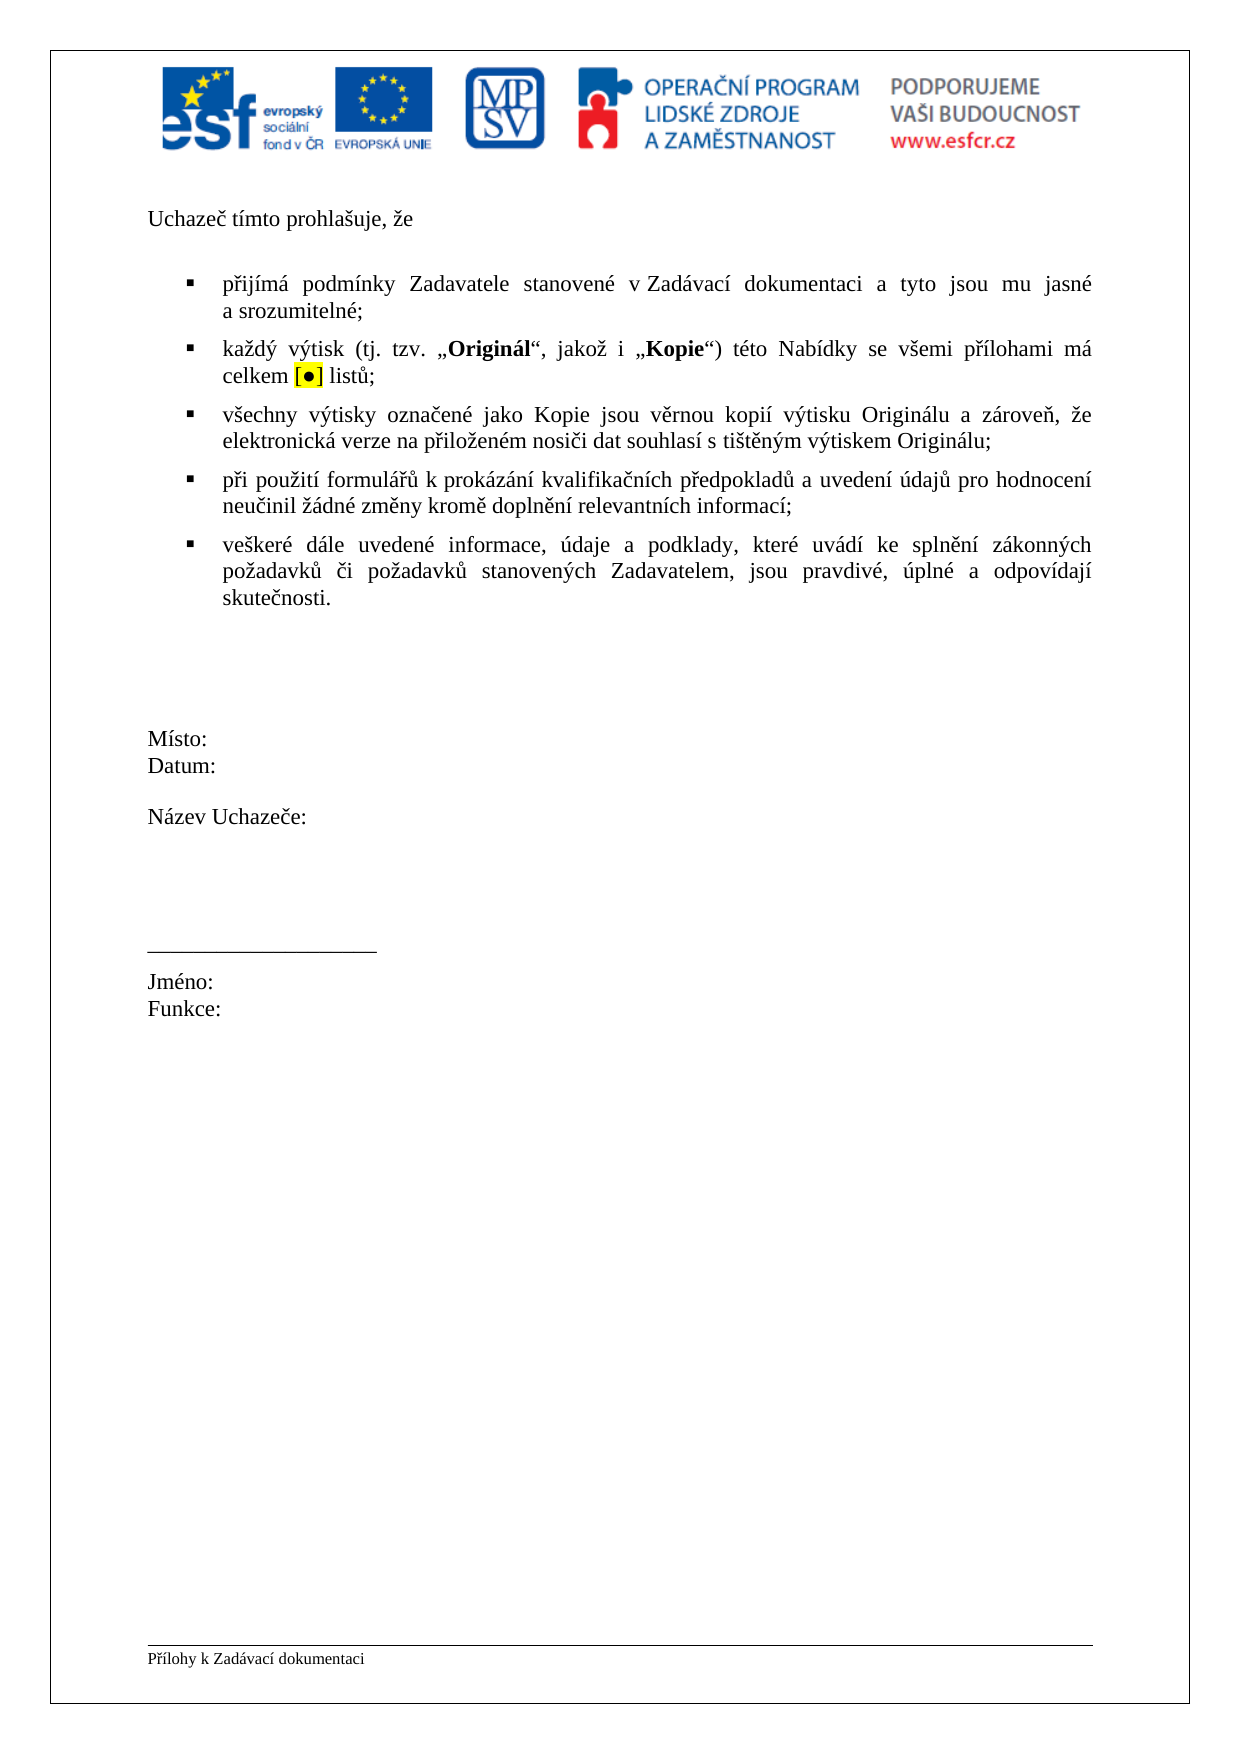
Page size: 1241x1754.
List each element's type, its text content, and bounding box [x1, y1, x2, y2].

text Název Uchazeče: [147, 803, 1093, 829]
text Jméno: Funkce: [147, 968, 1093, 1021]
list přijímá podmínky Zadavatele stanovené v Zadávací dokumentaci a tyto jsou mu jasné a srozumitelné; [185, 270, 1093, 323]
list veškeré dále uvedené informace, údaje a podklady, které uvádí ke splnění zákonných požadavků či požadavků stanovených Zadavatelem, jsou pravdivé, úplné a odpovídají skutečnosti. [185, 531, 1093, 610]
text Místo: Datum: [147, 725, 1093, 778]
list každý výtisk (tj. tzv. „Originál“, jakož i „Kopie“) této Nabídky se všemi přílohami má celkem [●] listů; [185, 336, 1093, 388]
list všechny výtisky označené jako Kopie jsou věrnou kopií výtisku Originálu a zároveň, že elektronická verze na přiloženém nosiči dat souhlasí s tištěným výtiskem Originálu; [185, 401, 1093, 453]
list při použití formulářů k prokázání kvalifikačních předpokladů a uvedení údajů pro hodnocení neučinil žádné změny kromě doplnění relevantních informací; [185, 466, 1093, 519]
text ____________________ [147, 929, 1093, 956]
text Uchazeč tímto prohlašuje, že [147, 205, 1093, 231]
